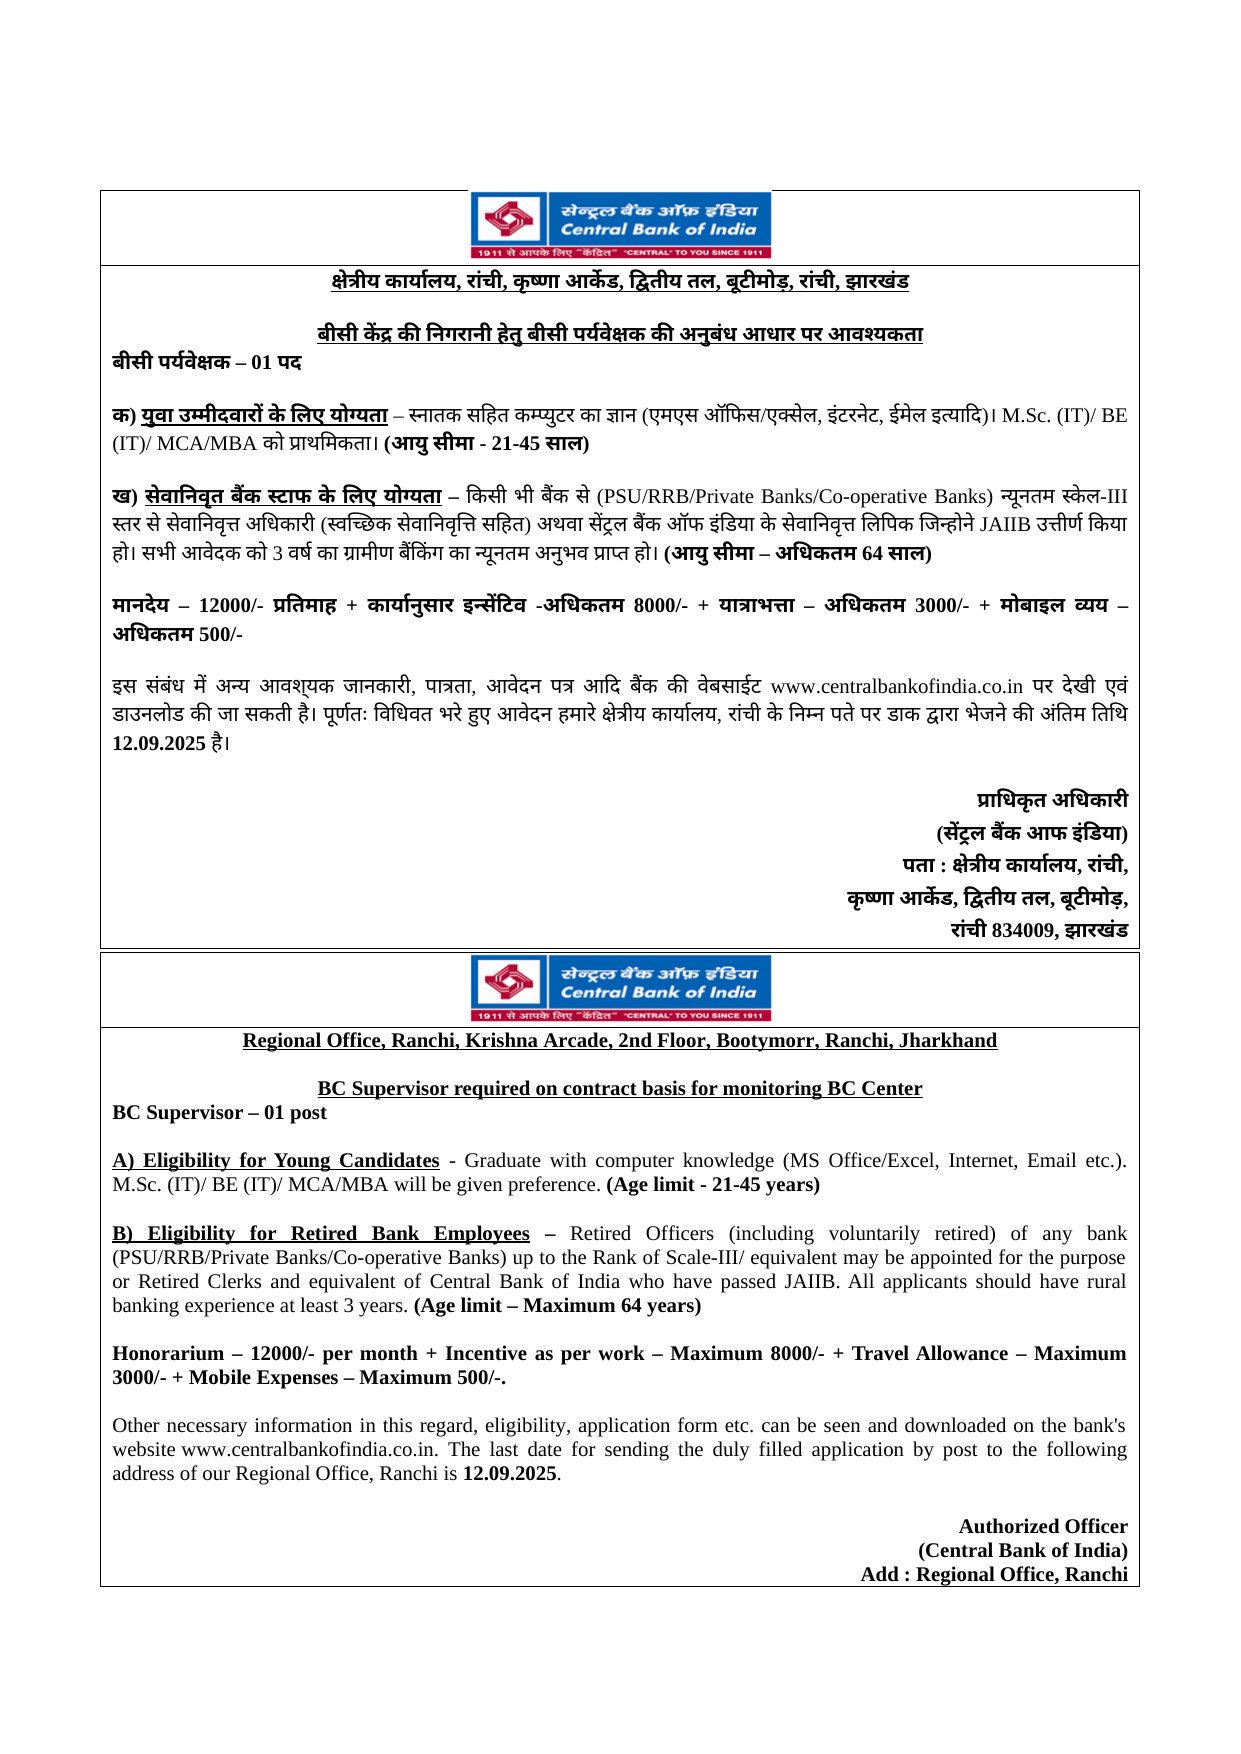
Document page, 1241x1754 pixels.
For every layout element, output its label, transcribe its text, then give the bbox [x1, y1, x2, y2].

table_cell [101, 1028, 1139, 1586]
table_header [101, 953, 1139, 1027]
table_header [101, 191, 1139, 265]
picture [468, 953, 773, 1023]
picture [468, 190, 773, 260]
table_cell क्षेत्रीय कार्यालय, रांची, कृष्णा आर्केड, द्वितीय तल, बूटीमोड़, रांची, झारखंड बीसी केंद्र की निगरानी हेतु बीसी पर्यवेक्षक की अनुबंध आधार पर आवश्यकता बीसी पर्यवेक्षक – 01 पद क) युवा उम्मीदवारों के लिए योग्यता – स्नातक सहित कम्प्युटर का ज्ञान (एमएस ऑफिस/एक्सेल, इंटरनेट, ईमेल इत्यादि)। M.Sc. (IT)/ BE (IT)/ MCA/MBA को प्राथमिकता। (आयु सीमा - 21-45 साल) ख) सेवानिवृत बैंक स्टाफ के लिए योग्यता – किसी भी बैंक से (PSU/RRB/Private Banks/Co-operative Banks) न्यूनतम स्केल-III स्तर से सेवानिवृत्त अधिकारी (स्वच्छिक सेवानिवृत्ति सहित) अथवा सेंट्रल बैंक ऑफ इंडिया के सेवानिवृत्त लिपिक जिन्होने JAIIB उत्तीर्ण किया हो। सभी आवेदक को 3 वर्ष का ग्रामीण बैंकिंग का न्यूनतम अनुभव प्राप्त हो। (आयु सीमा – अधिकतम 64 साल) मानदेय – 12000/- प्रतिमाह + कार्यानुसार इन्सेंटिव -अधिकतम 8000/- + यात्राभत्ता – अधिकतम 3000/- + मोबाइल व्यय – अधिकतम 500/- इस संबंध में अन्य आवश्‍यक जानकारी, पात्रता, आवेदन पत्र आदि बैंक की वेबसाईट www.centralbankofindia.co.in पर देखी एवं डाउनलोड की जा सकती है। पूर्णतः विधिवत भरे हुए आवेदन हमारे क्षेत्रीय कार्यालय, रांची के निम्न पते पर डाक द्वारा भेजने की अंतिम तिथि 12.09.2025 है। प्राधिकृत अधिकारी (सेंट्रल बैंक आफ इंडिया) पता : क्षेत्रीय कार्यालय, रांची, कृष्णा आर्केड, द्वितीय तल, बूटीमोड़, रांची 834009, झारखंड [101, 266, 1139, 948]
